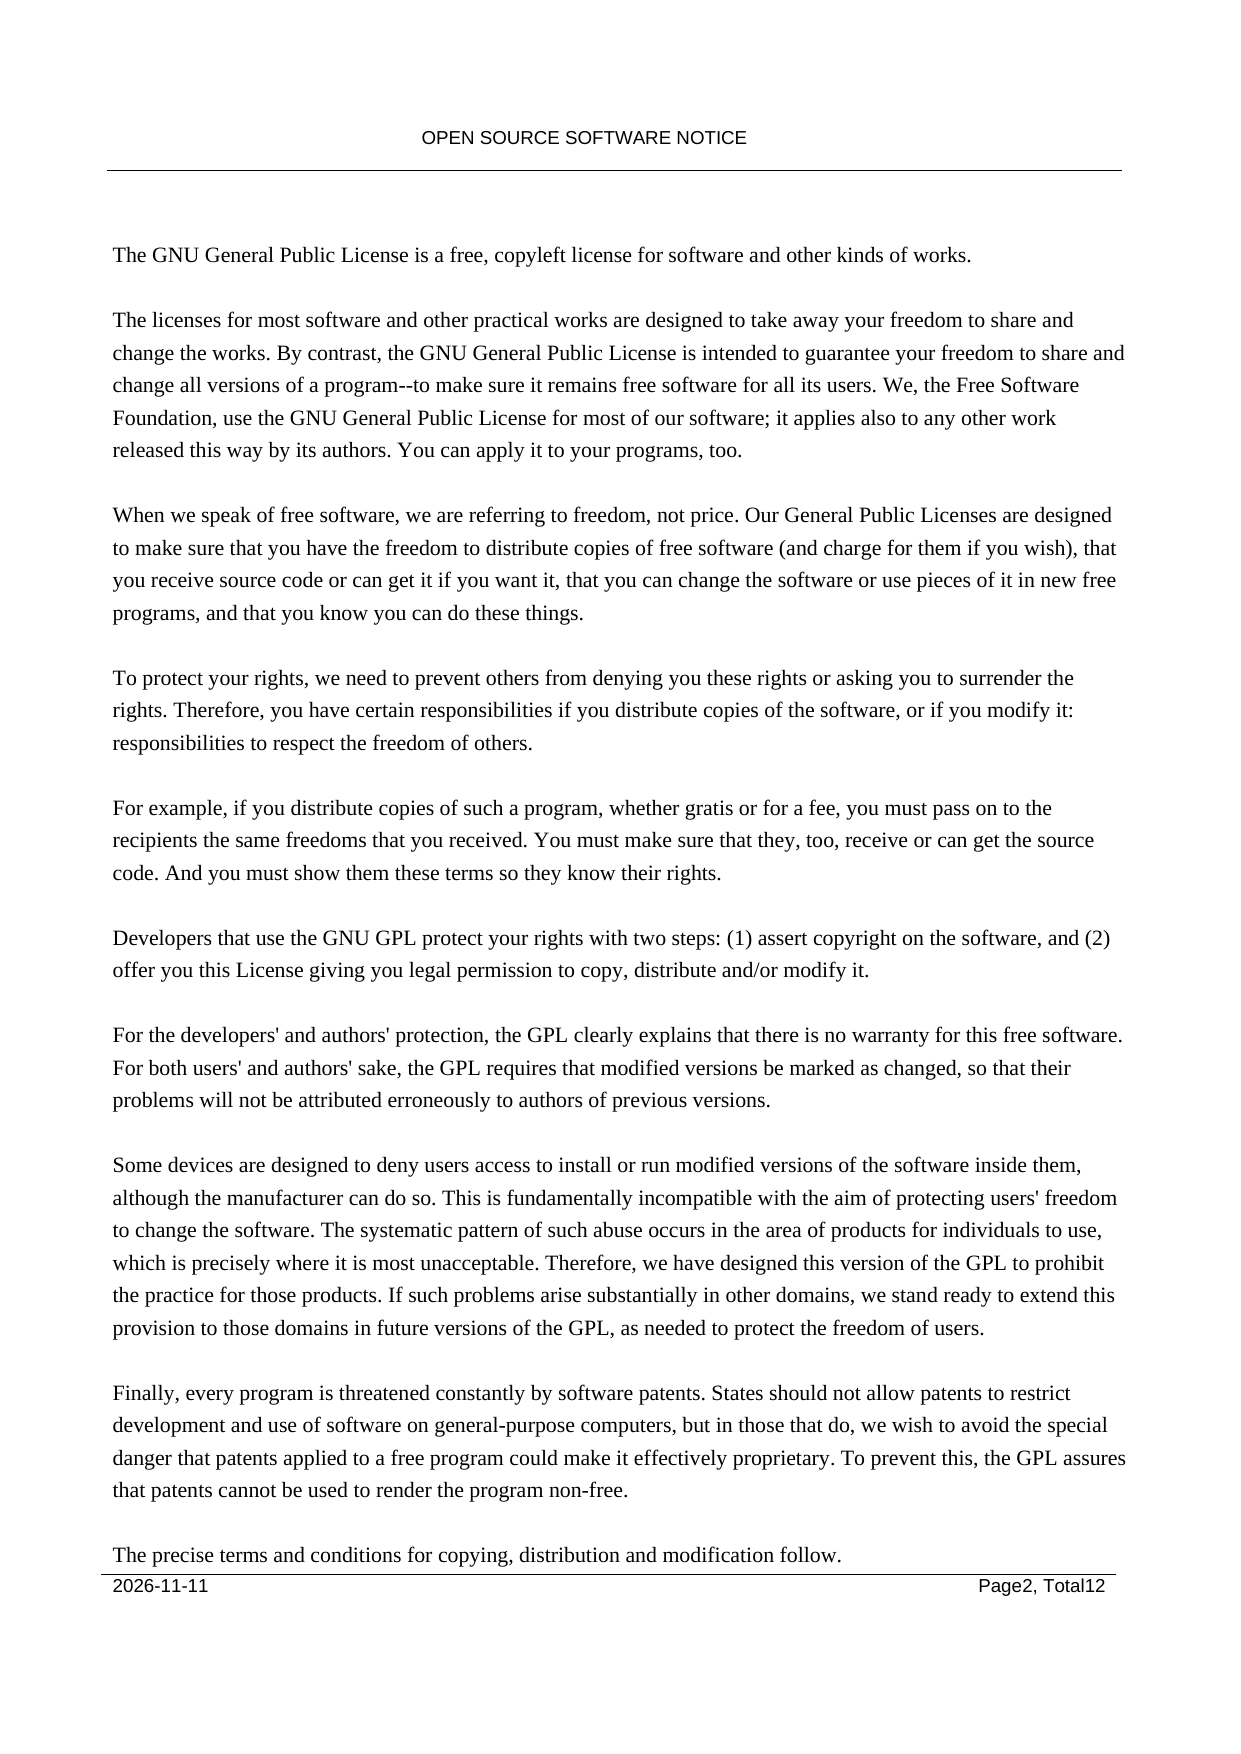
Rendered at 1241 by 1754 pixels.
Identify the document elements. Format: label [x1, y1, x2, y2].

text [112, 206, 1128, 1571]
